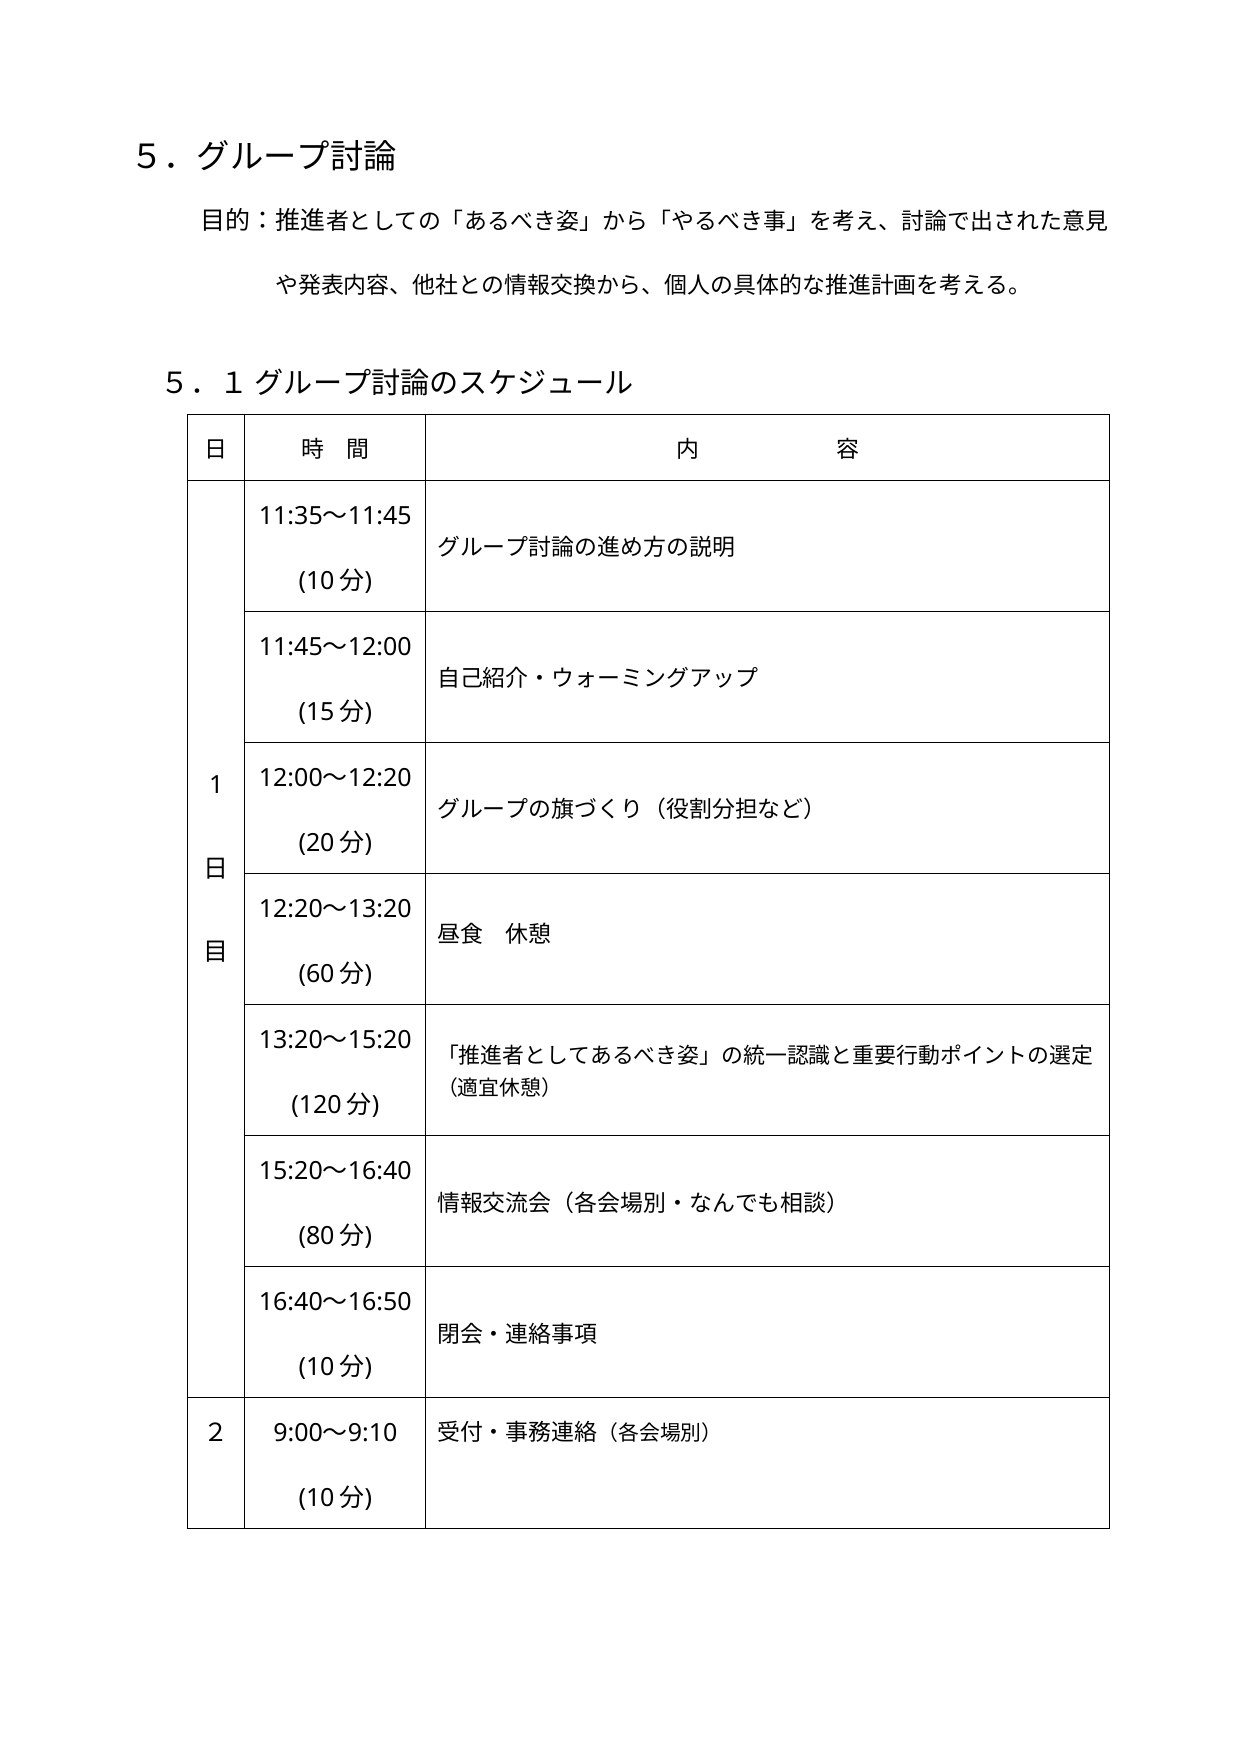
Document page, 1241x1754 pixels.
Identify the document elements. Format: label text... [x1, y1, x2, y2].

table_cell [188, 1266, 244, 1397]
text ５．グループ討論 [130, 121, 1110, 186]
table_cell 1 日 目 [188, 481, 244, 1266]
table_cell 11:35～11:45 (10分) [245, 481, 425, 611]
table_cell 12:00～12:20 (20分) [245, 743, 425, 873]
table_header 日 [188, 415, 244, 480]
table_cell 情報交流会（各会場別・なんでも相談） [426, 1136, 1109, 1266]
table_header 時 間 [245, 415, 425, 480]
table_cell 11:45～12:00 (15分) [245, 612, 425, 742]
table_cell 12:20～13:20 (60分) [245, 874, 425, 1004]
table_cell ２ 日 目 [188, 1398, 244, 1528]
text 目的：推進者としての「あるべき姿」から「やるべき事」を考え、討論で出された意見や発表内容、他社との情報交換から、個人の具体的な推進計画を考える。 [200, 186, 1110, 316]
table_cell 13:20～15:20 (120分) [245, 1005, 425, 1135]
table_cell 自己紹介・ウォーミングアップ [426, 612, 1109, 742]
text ５．１ グループ討論のスケジュール [88, 349, 1110, 414]
table_cell 16:40～16:50 (10分) [245, 1267, 425, 1397]
table_cell グループの旗づくり（役割分担など） [426, 743, 1109, 873]
table_cell 受付・事務連絡（各会場別） [426, 1398, 1109, 1528]
table_header 内 容 [426, 415, 1109, 480]
table_cell グループ討論の進め方の説明 [426, 481, 1109, 611]
table_cell 9:00～9:10 (10分) [245, 1398, 425, 1528]
table_cell 15:20～16:40 (80分) [245, 1136, 425, 1266]
table_cell 昼食 休憩 [426, 874, 1109, 1004]
table_cell 閉会・連絡事項 [426, 1267, 1109, 1397]
table_cell 「推進者としてあるべき姿」の統一認識と重要行動ポイントの選定 （適宜休憩） [426, 1005, 1109, 1135]
